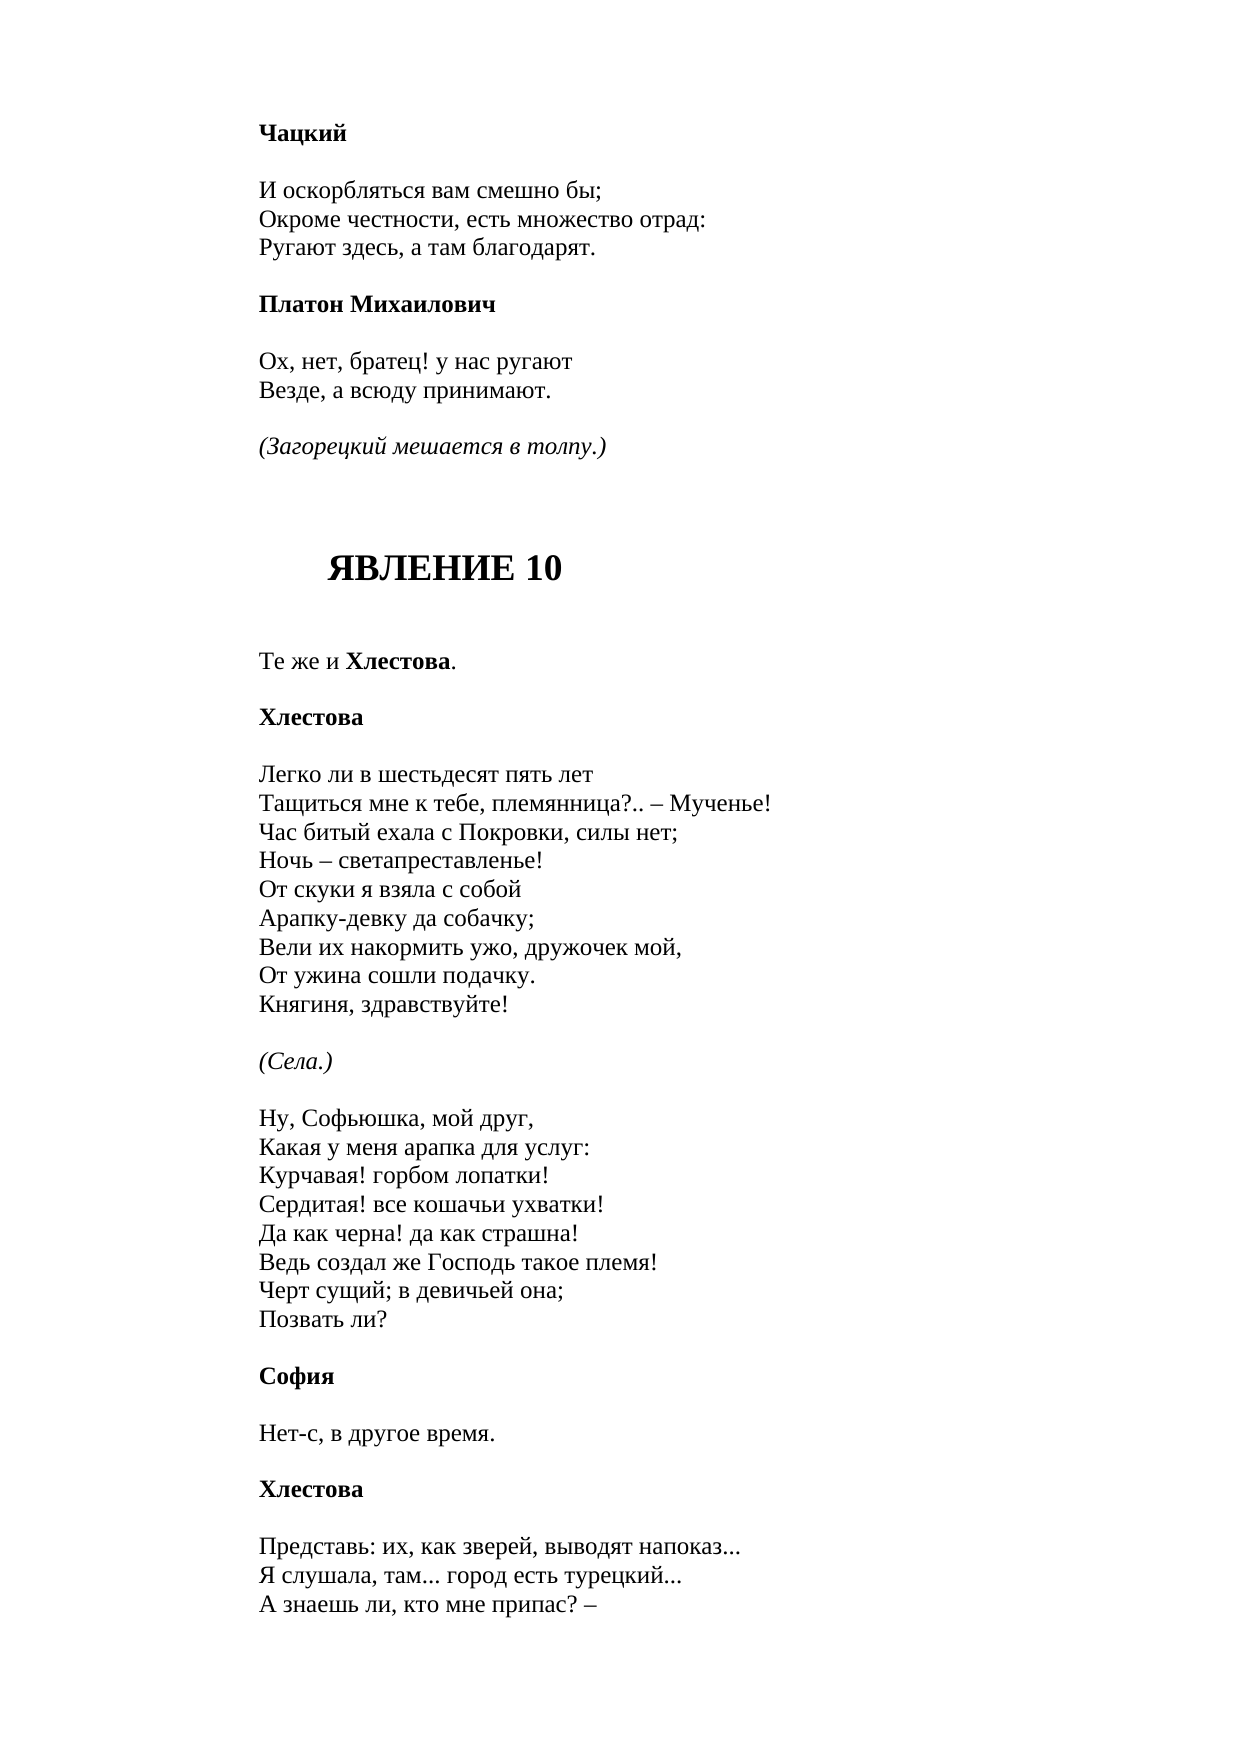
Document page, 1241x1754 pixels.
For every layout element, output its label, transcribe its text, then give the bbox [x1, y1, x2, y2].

text Сердитая! все кошачьи ухватки! [252, 1189, 1152, 1218]
text Княгиня, здравствуйте! [252, 989, 1152, 1018]
text Окроме честности, есть множество отрад: [252, 204, 1152, 232]
text Легко ли в шестьдесят пять лет [252, 759, 1152, 788]
text Хлестова [252, 1474, 1152, 1503]
text Хлестова [252, 702, 1152, 731]
text От скуки я взяла с собой [252, 874, 1152, 903]
text (Загорецкий мешается в толпу.) [252, 431, 1152, 460]
text Те же и Хлестова. [252, 646, 1152, 674]
text София [252, 1361, 1152, 1389]
text Черт сущий; в девичьей она; [252, 1275, 1152, 1304]
text Нет-с, в другое время. [252, 1418, 1152, 1446]
text Час битый ехала с Покровки, силы нет; [252, 817, 1152, 846]
text Чацкий [252, 118, 1152, 147]
text Позвать ли? [252, 1304, 1152, 1333]
text Вели их накормить ужо, дружочек мой, [252, 932, 1152, 961]
text ЯВЛЕНИЕ 10 [327, 545, 1152, 588]
text Курчавая! горбом лопатки! [252, 1160, 1152, 1189]
text Ну, Софьюшка, мой друг, [252, 1103, 1152, 1132]
text И оскорбляться вам смешно бы; [252, 175, 1152, 204]
text Какая у меня арапка для услуг: [252, 1132, 1152, 1160]
text Я слушала, там... город есть турецкий... [252, 1560, 1152, 1589]
text (Села.) [252, 1046, 1152, 1075]
text Везде, а всюду принимают. [252, 375, 1152, 403]
text А знаешь ли, кто мне припас? – [252, 1589, 1152, 1617]
text Тащиться мне к тебе, племянница?.. – Мученье! [252, 788, 1152, 817]
text Платон Михаилович [252, 289, 1152, 318]
text Ругают здесь, а там благодарят. [252, 232, 1152, 261]
text Ночь – светапреставленье! [252, 846, 1152, 874]
text Ведь создал же Господь такое племя! [252, 1247, 1152, 1275]
text Арапку-девку да собачку; [252, 903, 1152, 932]
text Да как черна! да как страшна! [252, 1218, 1152, 1247]
text Ох, нет, братец! у нас ругают [252, 346, 1152, 375]
text От ужина сошли подачку. [252, 961, 1152, 989]
text Представь: их, как зверей, выводят напоказ... [252, 1531, 1152, 1560]
